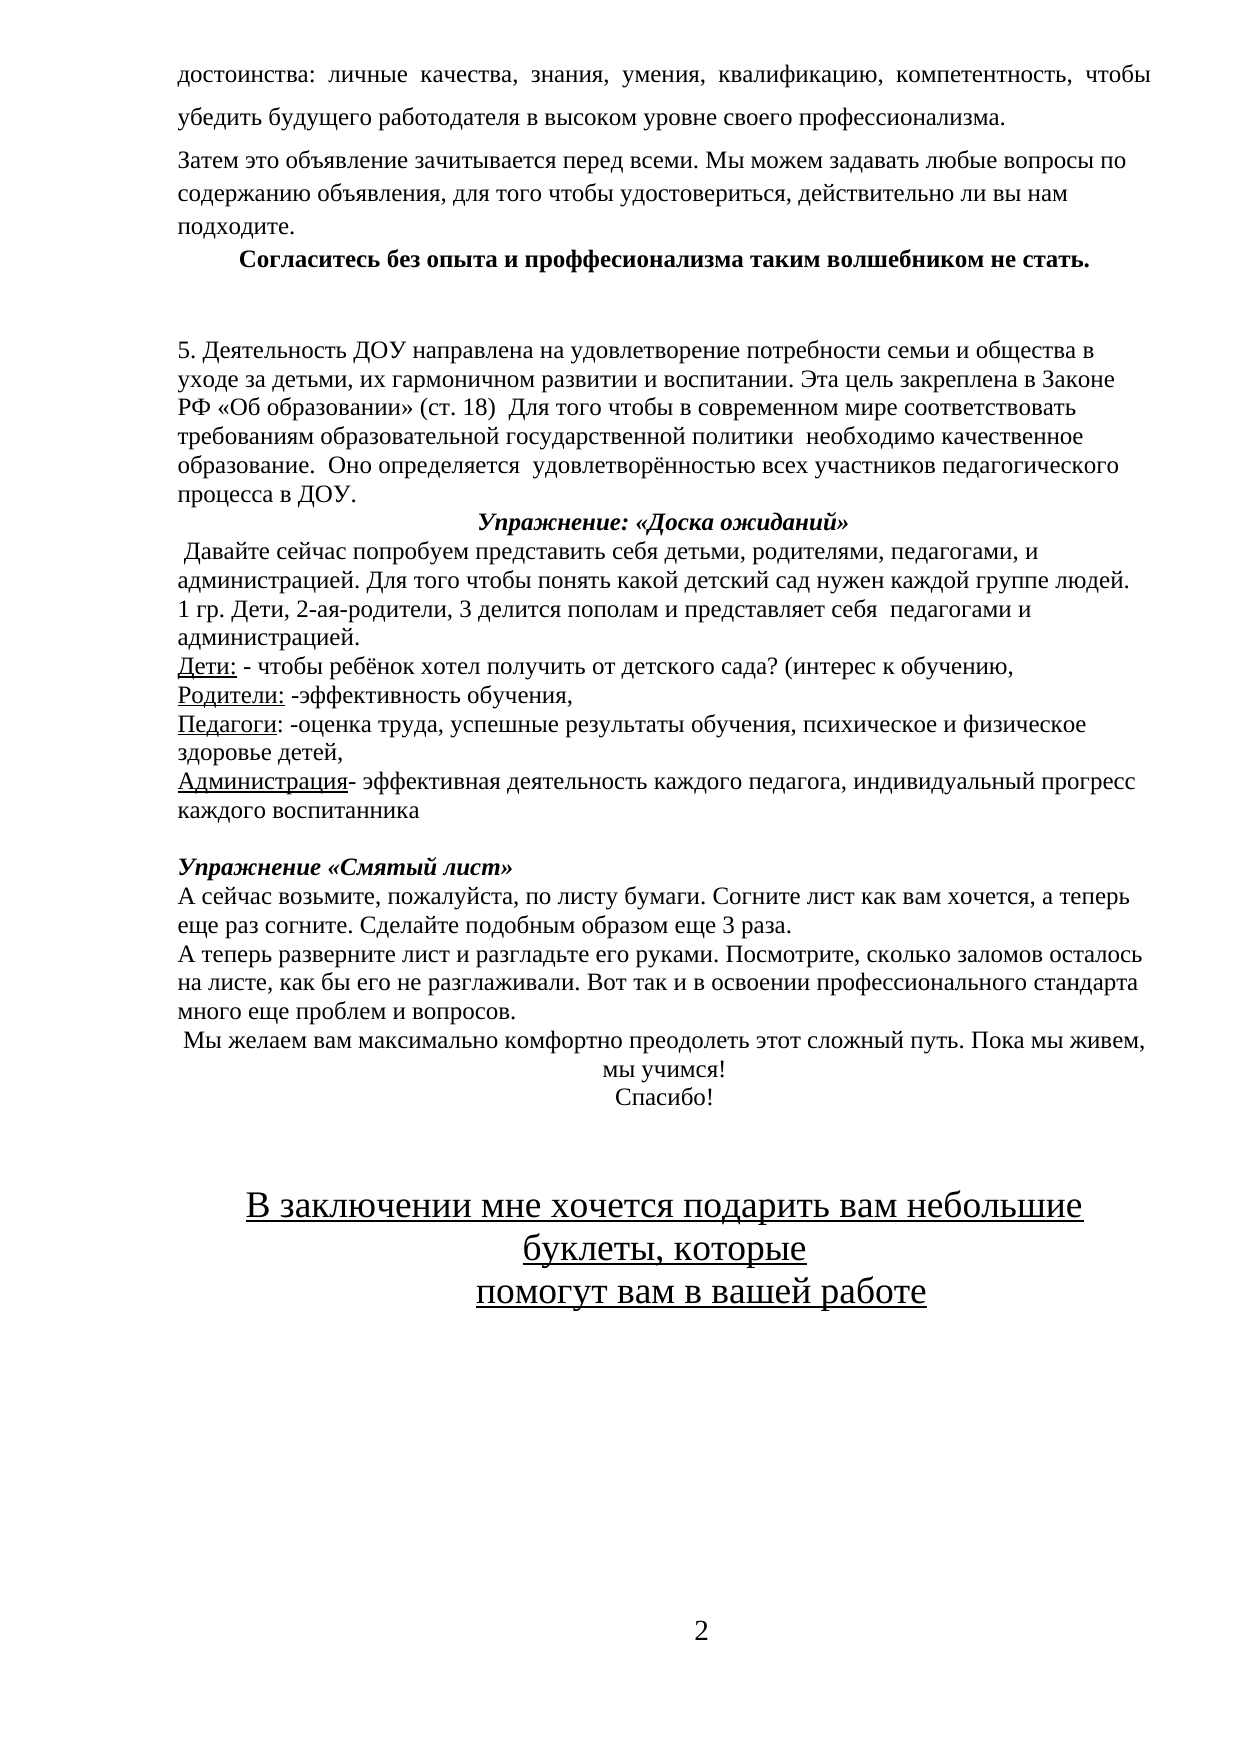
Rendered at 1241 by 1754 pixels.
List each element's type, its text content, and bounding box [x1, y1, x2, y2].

text 1 гр. Дети, 2-ая-родители, 3 делится пополам и представляет себя педагогами и администрацией. [177, 594, 1152, 651]
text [177, 59, 1152, 131]
text Затем это объявление зачитывается перед всеми. Мы можем задавать любые вопросы по содержанию объявления, для того чтобы удостовериться, действительно ли вы нам подходите. [177, 145, 1152, 240]
text Спасибо! [177, 1082, 1152, 1111]
text 5. Деятельность ДОУ направлена на удовлетворение потребности семьи и общества в уходе за детьми, их гармоничном развитии и воспитании. Эта цель закреплена в Законе РФ «Об образовании» (ст. 18) Для того чтобы в современном мире соответствовать требованиям образовательной государственной политики необходимо качественное образование. Оно определяется удовлетворённостью всех участников педагогического процесса в ДОУ. [177, 335, 1152, 507]
text В заключении мне хочется подарить вам небольшие буклеты, которые [177, 1182, 1152, 1269]
text Педагоги: -оценка труда, успешные результаты обучения, психическое и физическое здоровье детей, [177, 709, 1152, 766]
text Дети: - чтобы ребёнок хотел получить от детского сада? (интерес к обучению, [177, 651, 1152, 680]
text Родители: -эффективность обучения, [177, 680, 1152, 709]
text Упражнение: «Доска ожиданий» [177, 507, 1152, 536]
text Давайте сейчас попробуем представить себя детьми, родителями, педагогами, и администрацией. Для того чтобы понять какой детский сад нужен каждой группе людей. [177, 536, 1152, 594]
text А теперь разверните лист и разгладьте его руками. Посмотрите, сколько заломов осталось на листе, как бы его не разглаживали. Вот так и в освоении профессионального стандарта много еще проблем и вопросов. [177, 939, 1152, 1025]
text Согласитесь без опыта и проффесионализма таким волшебником не стать. [177, 244, 1152, 273]
text Упражнение «Смятый лист» [177, 852, 1152, 881]
text Мы желаем вам максимально комфортно преодолеть этот сложный путь. Пока мы живем, мы учимся! [177, 1025, 1152, 1082]
text помогут вам в вашей работе [177, 1269, 1152, 1312]
text А сейчас возьмите, пожалуйста, по листу бумаги. Согните лист как вам хочется, а теперь еще раз согните. Сделайте подобным образом еще 3 раза. [177, 881, 1152, 939]
text Администрация- эффективная деятельность каждого педагога, индивидуальный прогресс каждого воспитанника [177, 766, 1152, 824]
